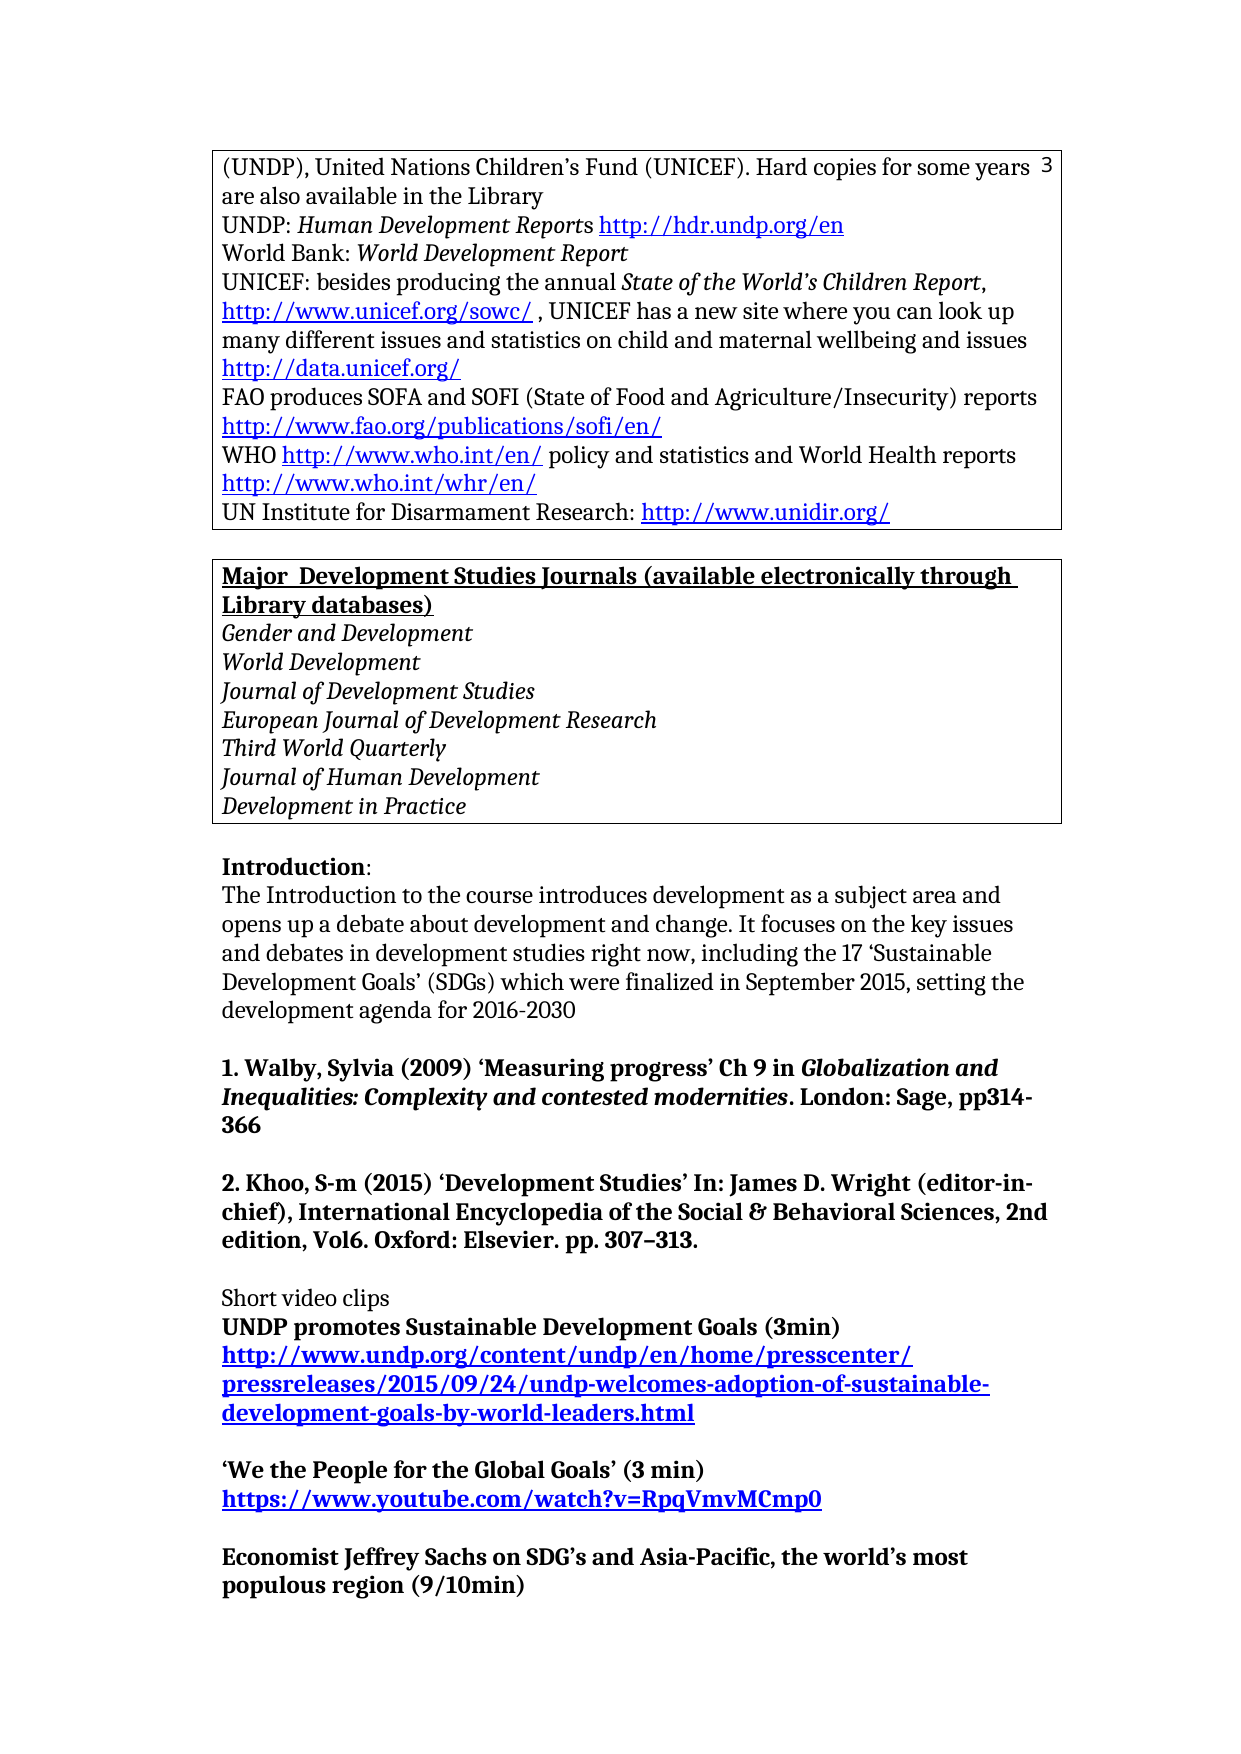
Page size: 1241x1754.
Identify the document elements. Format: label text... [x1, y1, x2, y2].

text FAO produces SOFA and SOFI (State of Food and Agriculture/Insecurity) reports http://www.fao.org/publications/sofi/en/ [222, 383, 1053, 441]
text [213, 151, 1061, 211]
text ‘We the People for the Global Goals’ (3 min) [222, 1456, 1053, 1485]
text World Bank: World Development Report [222, 239, 1053, 268]
text 1. Walby, Sylvia (2009) ‘Measuring progress’ Ch 9 in Globalization and Inequalities: Complexity and contested modernities. London: Sage, pp314-366 [222, 1054, 1053, 1140]
text Economist Jeffrey Sachs on SDG’s and Asia-Pacific, the world’s most populous region (9/10min) [222, 1542, 1053, 1600]
text http://www.undp.org/content/undp/en/home/presscenter/pressreleases/2015/09/24/undp-welcomes-adoption-of-sustainable-development-goals-by-world-leaders.html [222, 1341, 1053, 1427]
text UN Institute for Disarmament Research: http://www.unidir.org/ [213, 495, 1061, 529]
text Third World Quarterly [222, 734, 1053, 763]
text Journal of Development Studies [222, 677, 1053, 706]
text Short video clips [222, 1284, 1053, 1312]
text Introduction: [222, 852, 1053, 881]
text Gender and Development [222, 619, 1053, 648]
text 2. Khoo, S-m (2015) ‘Development Studies’ In: James D. Wright (editor-in-chief), International Encyclopedia of the Social & Behavioral Sciences, 2nd edition, Vol6. Oxford: Elsevier. pp. 307–313. [222, 1169, 1053, 1255]
text UNDP promotes Sustainable Development Goals (3min) [222, 1312, 1053, 1341]
text Major Development Studies Journals (available electronically through Library databases) [213, 560, 1061, 619]
text The Introduction to the course introduces development as a subject area and opens up a debate about development and change. It focuses on the key issues and debates in development studies right now, including the 17 ‘Sustainable Development Goals’ (SDGs) which were finalized in September 2015, setting the development agenda for 2016-2030 [222, 881, 1053, 1025]
text WHO http://www.who.int/en/ policy and statistics and World Health reports http://www.who.int/whr/en/ [222, 441, 1053, 495]
text UNICEF: besides producing the annual State of the World’s Children Report, http://www.unicef.org/sowc/ , UNICEF has a new site where you can look up many different issues and statistics on child and maternal wellbeing and issues http://data.unicef.org/ [222, 268, 1053, 383]
text European Journal of Development Research [222, 706, 1053, 734]
text Journal of Human Development [222, 763, 1053, 789]
text Development in Practice [213, 789, 1061, 823]
text https://www.youtube.com/watch?v=RpqVmvMCmp0 [222, 1485, 1053, 1514]
text UNDP: Human Development Reports http://hdr.undp.org/en [222, 211, 1053, 239]
text World Development [222, 648, 1053, 677]
